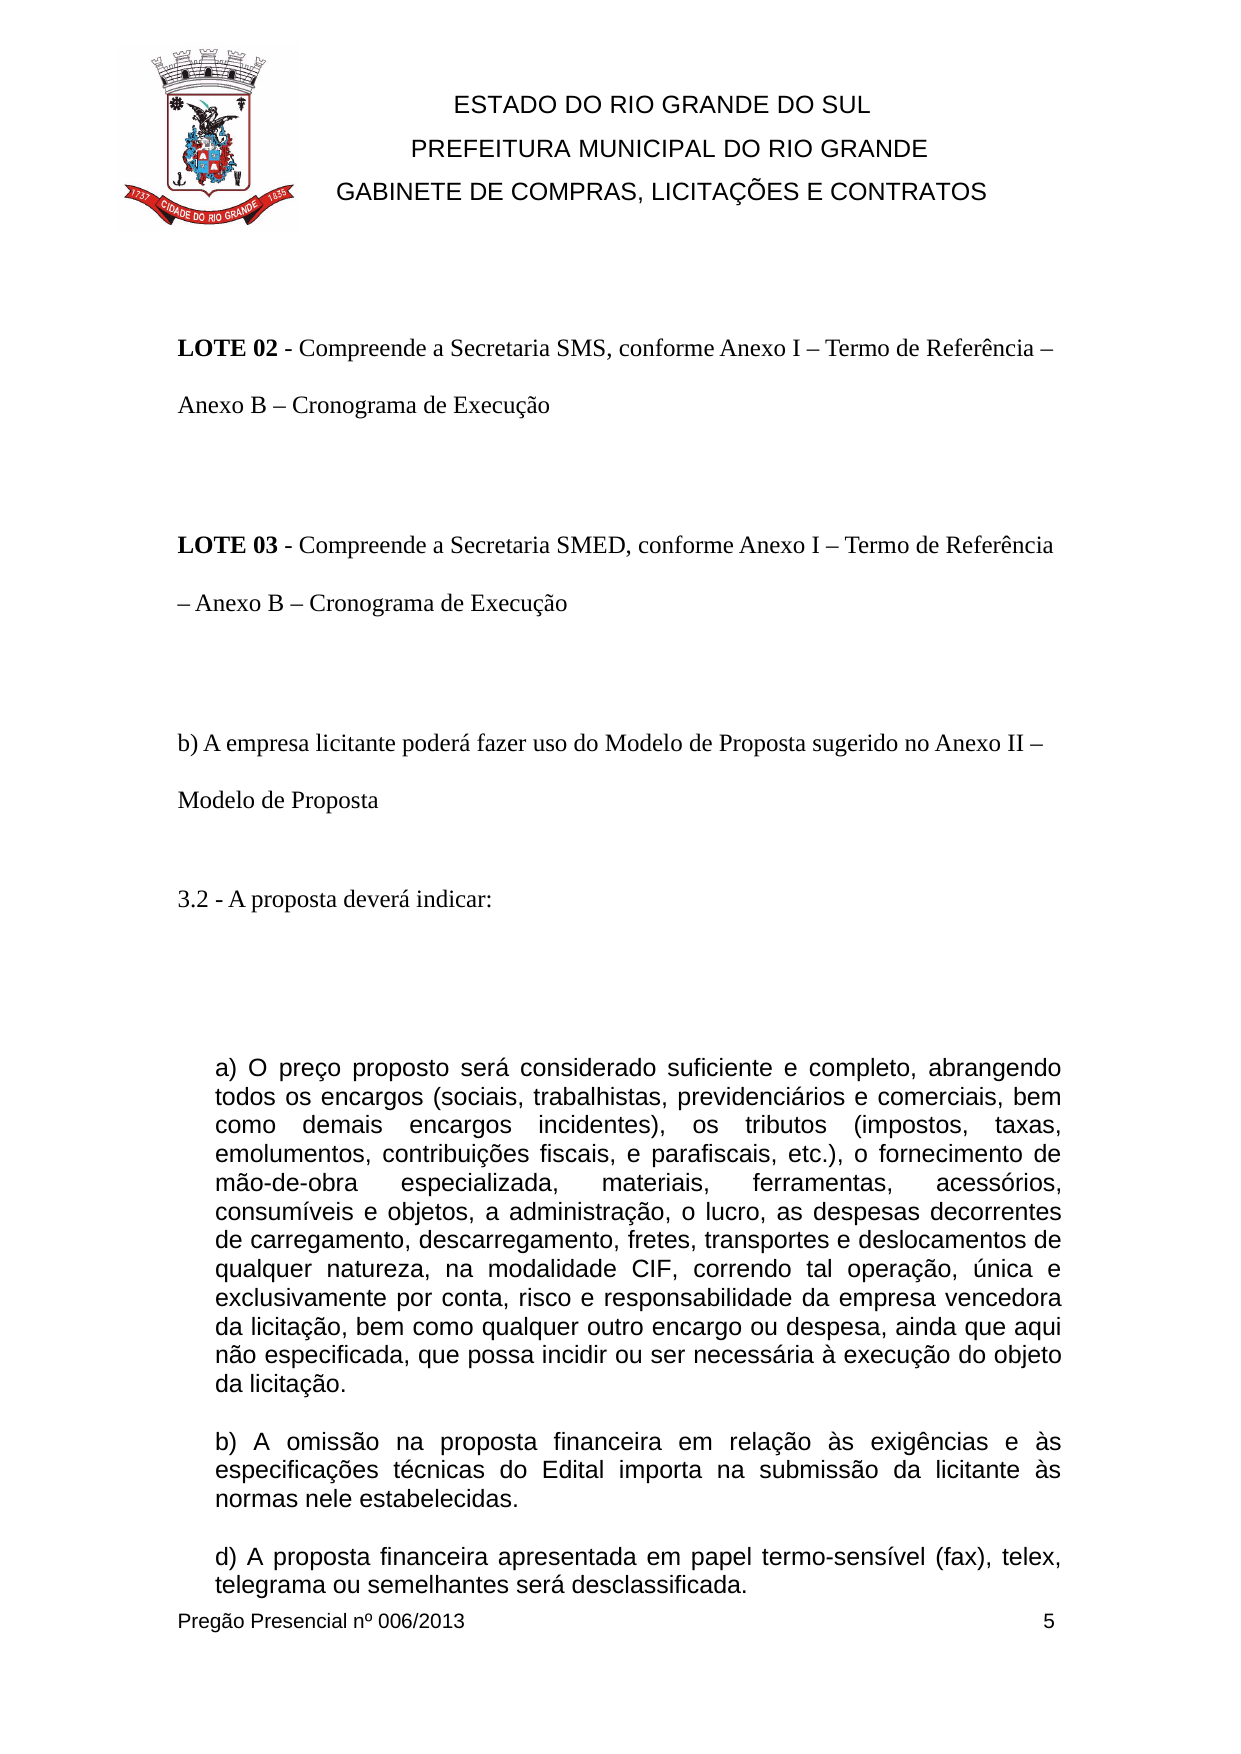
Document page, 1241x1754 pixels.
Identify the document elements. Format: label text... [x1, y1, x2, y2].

text LOTE 03 - Compreende a Secretaria SMED, conforme Anexo I – Termo de Referência – Anexo B – Cronograma de Execução [177, 530, 1063, 617]
picture [118, 42, 299, 233]
text 3.2 - A proposta deverá indicar: [177, 884, 1063, 913]
text b) A omissão na proposta financeira em relação às exigências e às especificações técnicas do Edital importa na submissão da licitante às normas nele estabelecidas. [215, 1427, 1063, 1513]
text b) A empresa licitante poderá fazer uso do Modelo de Proposta sugerido no Anexo II – Modelo de Proposta [177, 728, 1063, 814]
text a) O preço proposto será considerado suficiente e completo, abrangendo todos os encargos (sociais, trabalhistas, previdenciários e comerciais, bem como demais encargos incidentes), os tributos (impostos, taxas, emolumentos, contribuições fiscais, e parafiscais, etc.), o fornecimento de mão-de-obra especializada, materiais, ferramentas, acessórios, consumíveis e objetos, a administração, o lucro, as despesas decorrentes de carregamento, descarregamento, fretes, transportes e deslocamentos de qualquer natureza, na modalidade CIF, correndo tal operação, única e exclusivamente por conta, risco e responsabilidade da empresa vencedora da licitação, bem como qualquer outro encargo ou despesa, ainda que aqui não especificada, que possa incidir ou ser necessária à execução do objeto da licitação. [215, 1053, 1063, 1398]
text LOTE 02 - Compreende a Secretaria SMS, conforme Anexo I – Termo de Referência – Anexo B – Cronograma de Execução [177, 333, 1063, 419]
text d) A proposta financeira apresentada em papel termo-sensível (fax), telex, telegrama ou semelhantes será desclassificada. [215, 1542, 1063, 1599]
